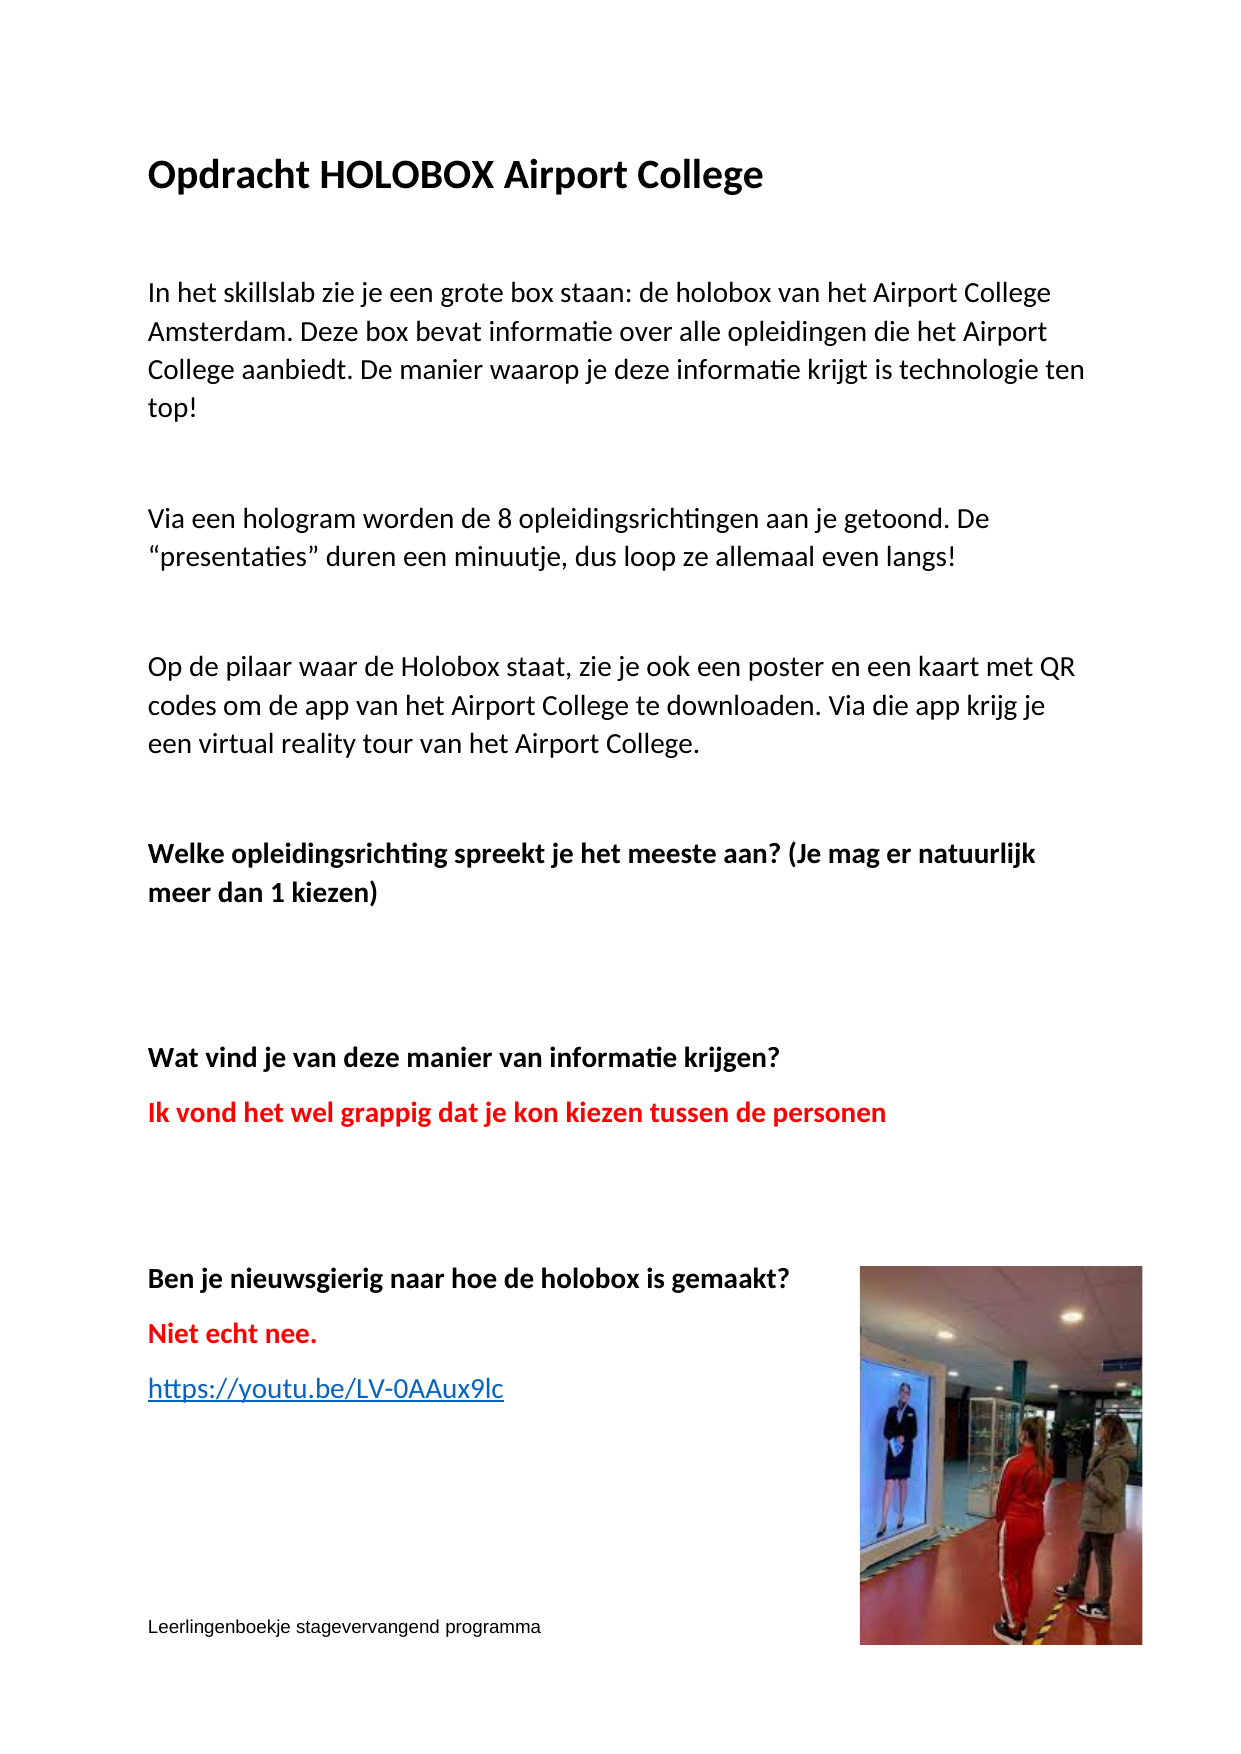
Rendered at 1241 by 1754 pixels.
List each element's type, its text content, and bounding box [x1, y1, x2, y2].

text Ik vond het wel grappig dat je kon kiezen tussen de personen [148, 1094, 1093, 1130]
picture [859, 1266, 1143, 1645]
text Niet echt nee. [148, 1315, 1093, 1350]
text Ben je nieuwsgierig naar hoe de holobox is gemaakt? [148, 1260, 1093, 1295]
text Wat vind je van deze manier van informatie krijgen? [148, 1039, 1093, 1075]
text Opdracht HOLOBOX Airport College [148, 148, 1093, 198]
text https://youtu.be/LV-0AAux9lc [148, 1370, 1093, 1406]
text Welke opleidingsrichting spreekt je het meeste aan? (Je mag er natuurlijk meer dan 1 kiezen) [148, 836, 1093, 909]
text Via een hologram worden de 8 opleidingsrichtingen aan je getoond. De “presentaties” duren een minuutje, dus loop ze allemaal even langs! [148, 500, 1093, 574]
text In het skillslab zie je een grote box staan: de holobox van het Airport College Amsterdam. Deze box bevat informatie over alle opleidingen die het Airport College aanbiedt. De manier waarop je deze informatie krijgt is technologie ten top! [148, 274, 1093, 425]
text Op de pilaar waar de Holobox staat, zie je ook een poster en een kaart met QR codes om de app van het Airport College te downloaden. Via die app krijg je een virtual reality tour van het Airport College. [148, 648, 1093, 761]
